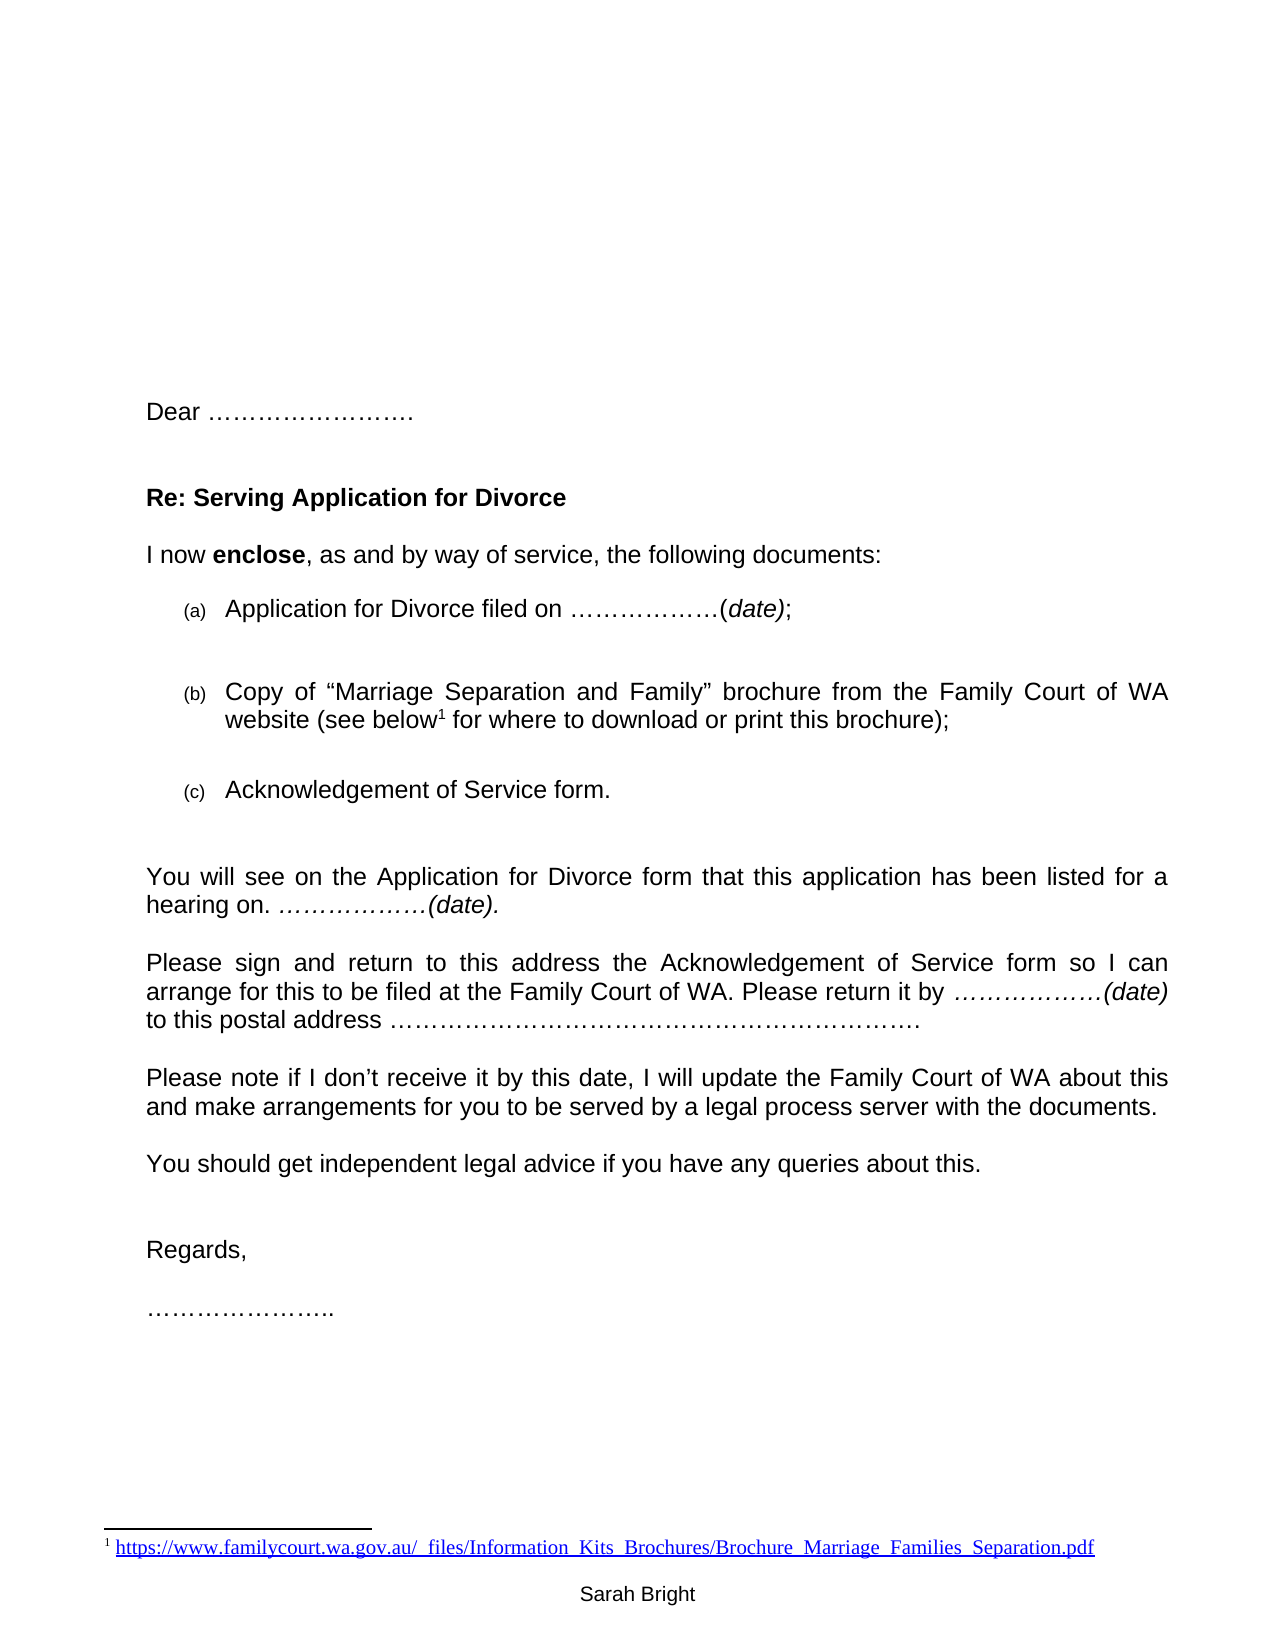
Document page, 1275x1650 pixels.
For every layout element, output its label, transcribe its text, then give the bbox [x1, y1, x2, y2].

text Re: Serving Application for Divorce [146, 483, 1171, 512]
text You will see on the Application for Divorce form that this application has been listed for a hearing on. ………………(date). [146, 862, 1171, 919]
text I now enclose, as and by way of service, the following documents: [146, 512, 1171, 569]
text ………………….. [146, 1264, 1171, 1322]
text Dear ……………………. [146, 397, 1171, 426]
text Please sign and return to this address the Acknowledgement of Service form so I can arrange for this to be filed at the Family Court of WA. Please return it by ………………(date) to this postal address ………………………………………………………. [146, 948, 1171, 1034]
text Regards, [146, 1178, 1171, 1264]
list Copy of “Marriage Separation and Family” brochure from the Family Court of WA website (see below for where to download or print this brochure); [183, 677, 1171, 734]
list Application for Divorce filed on ………………(date); [183, 594, 1171, 623]
text Please note if I don’t receive it by this date, I will update the Family Court of WA about this and make arrangements for you to be served by a legal process server with the documents. [146, 1063, 1171, 1121]
list Acknowledgement of Service form. [183, 776, 1171, 804]
text You should get independent legal advice if you have any queries about this. [146, 1149, 1171, 1178]
